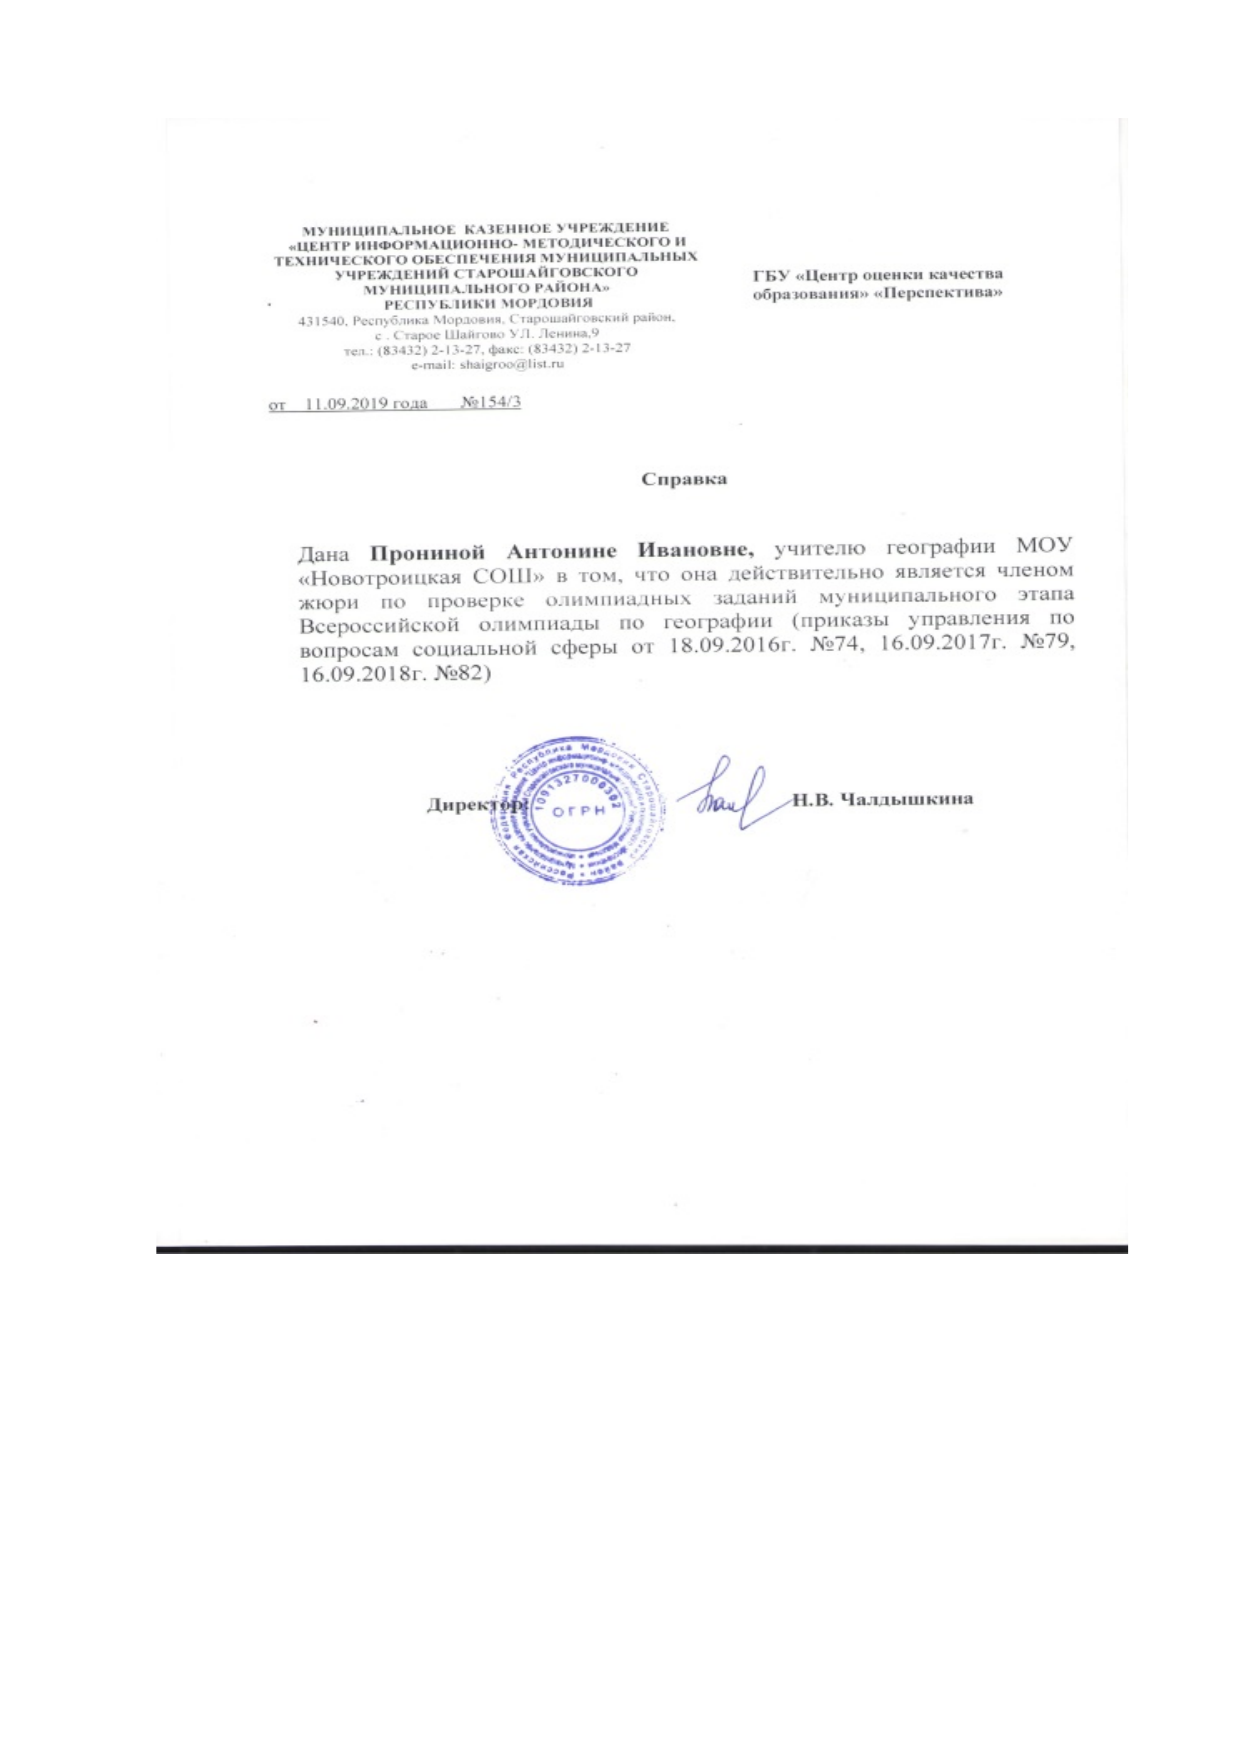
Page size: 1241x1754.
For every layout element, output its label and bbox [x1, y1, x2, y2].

picture [156, 118, 1129, 1254]
